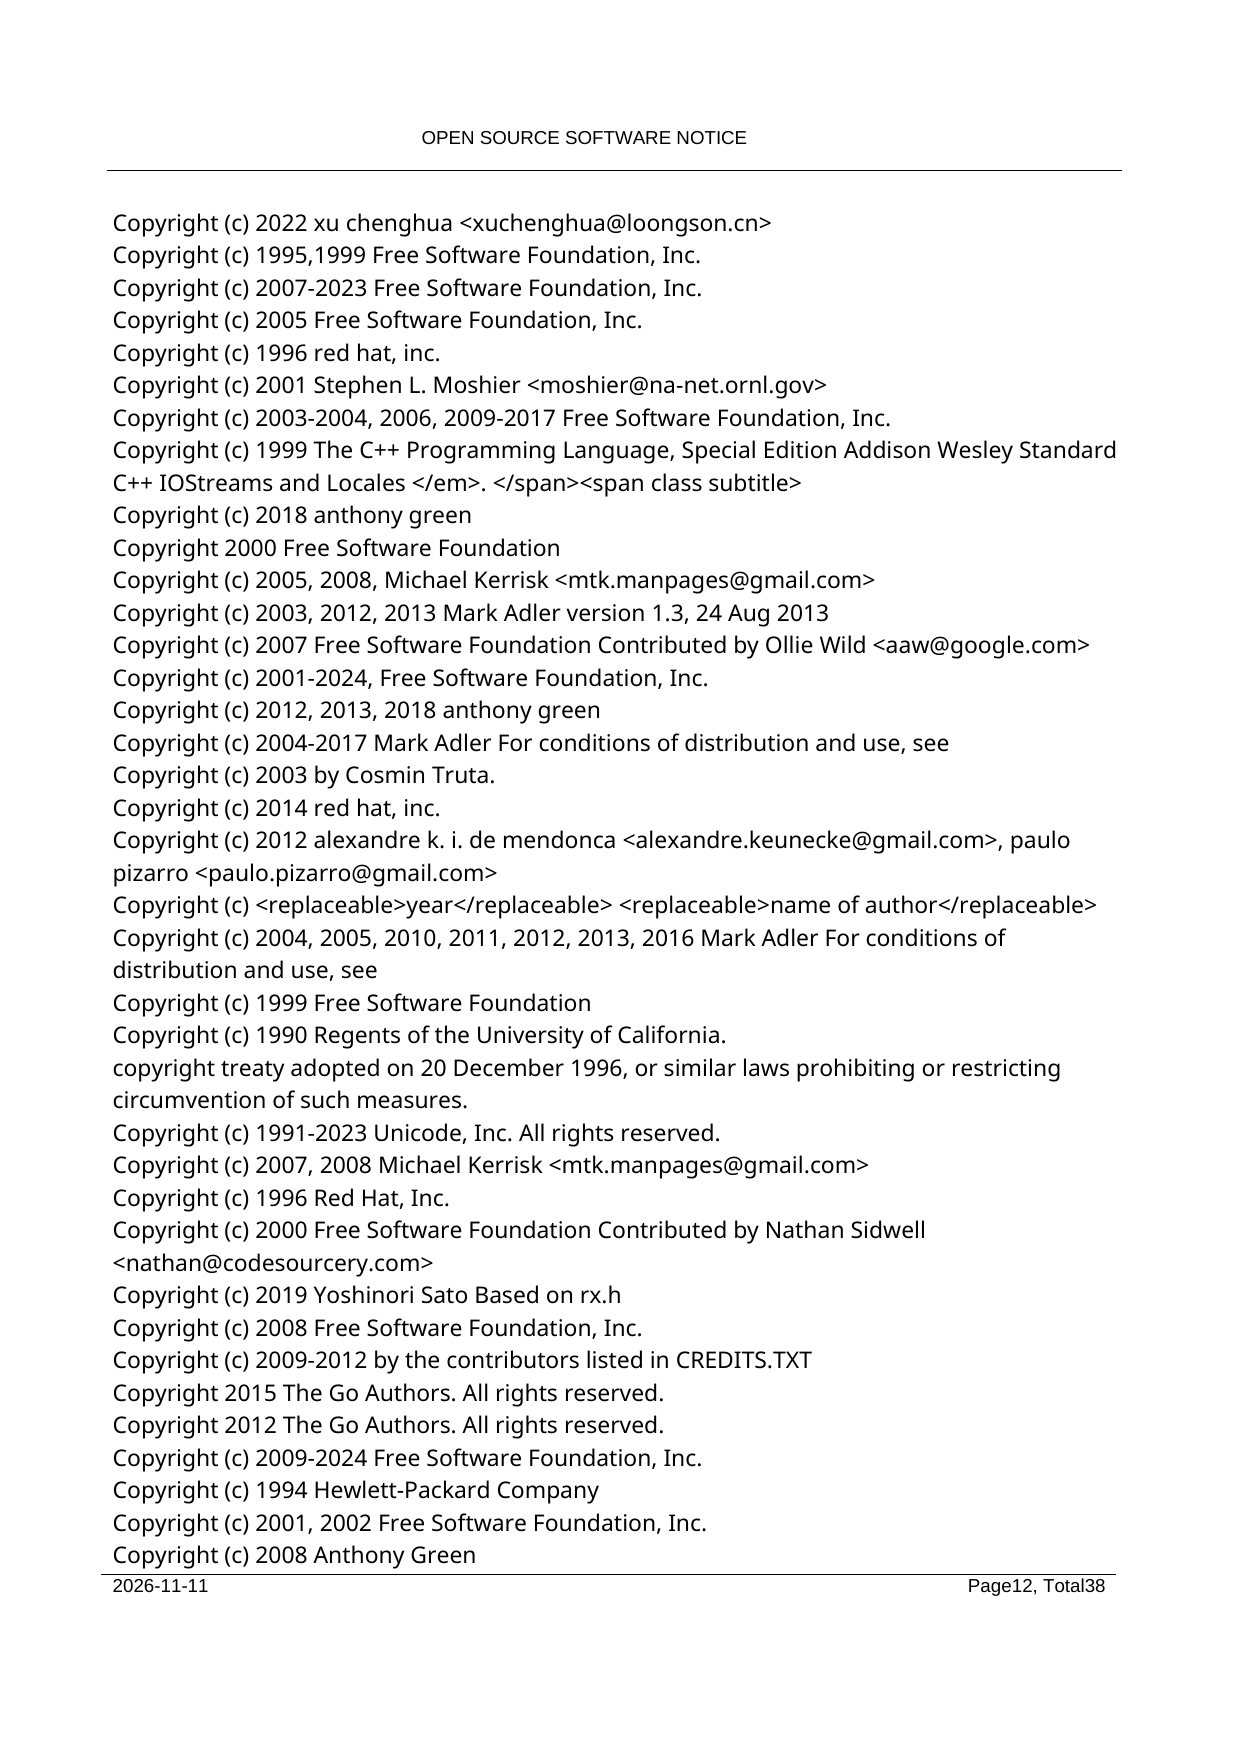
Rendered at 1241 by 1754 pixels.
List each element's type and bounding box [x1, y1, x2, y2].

text [112, 206, 1128, 1571]
